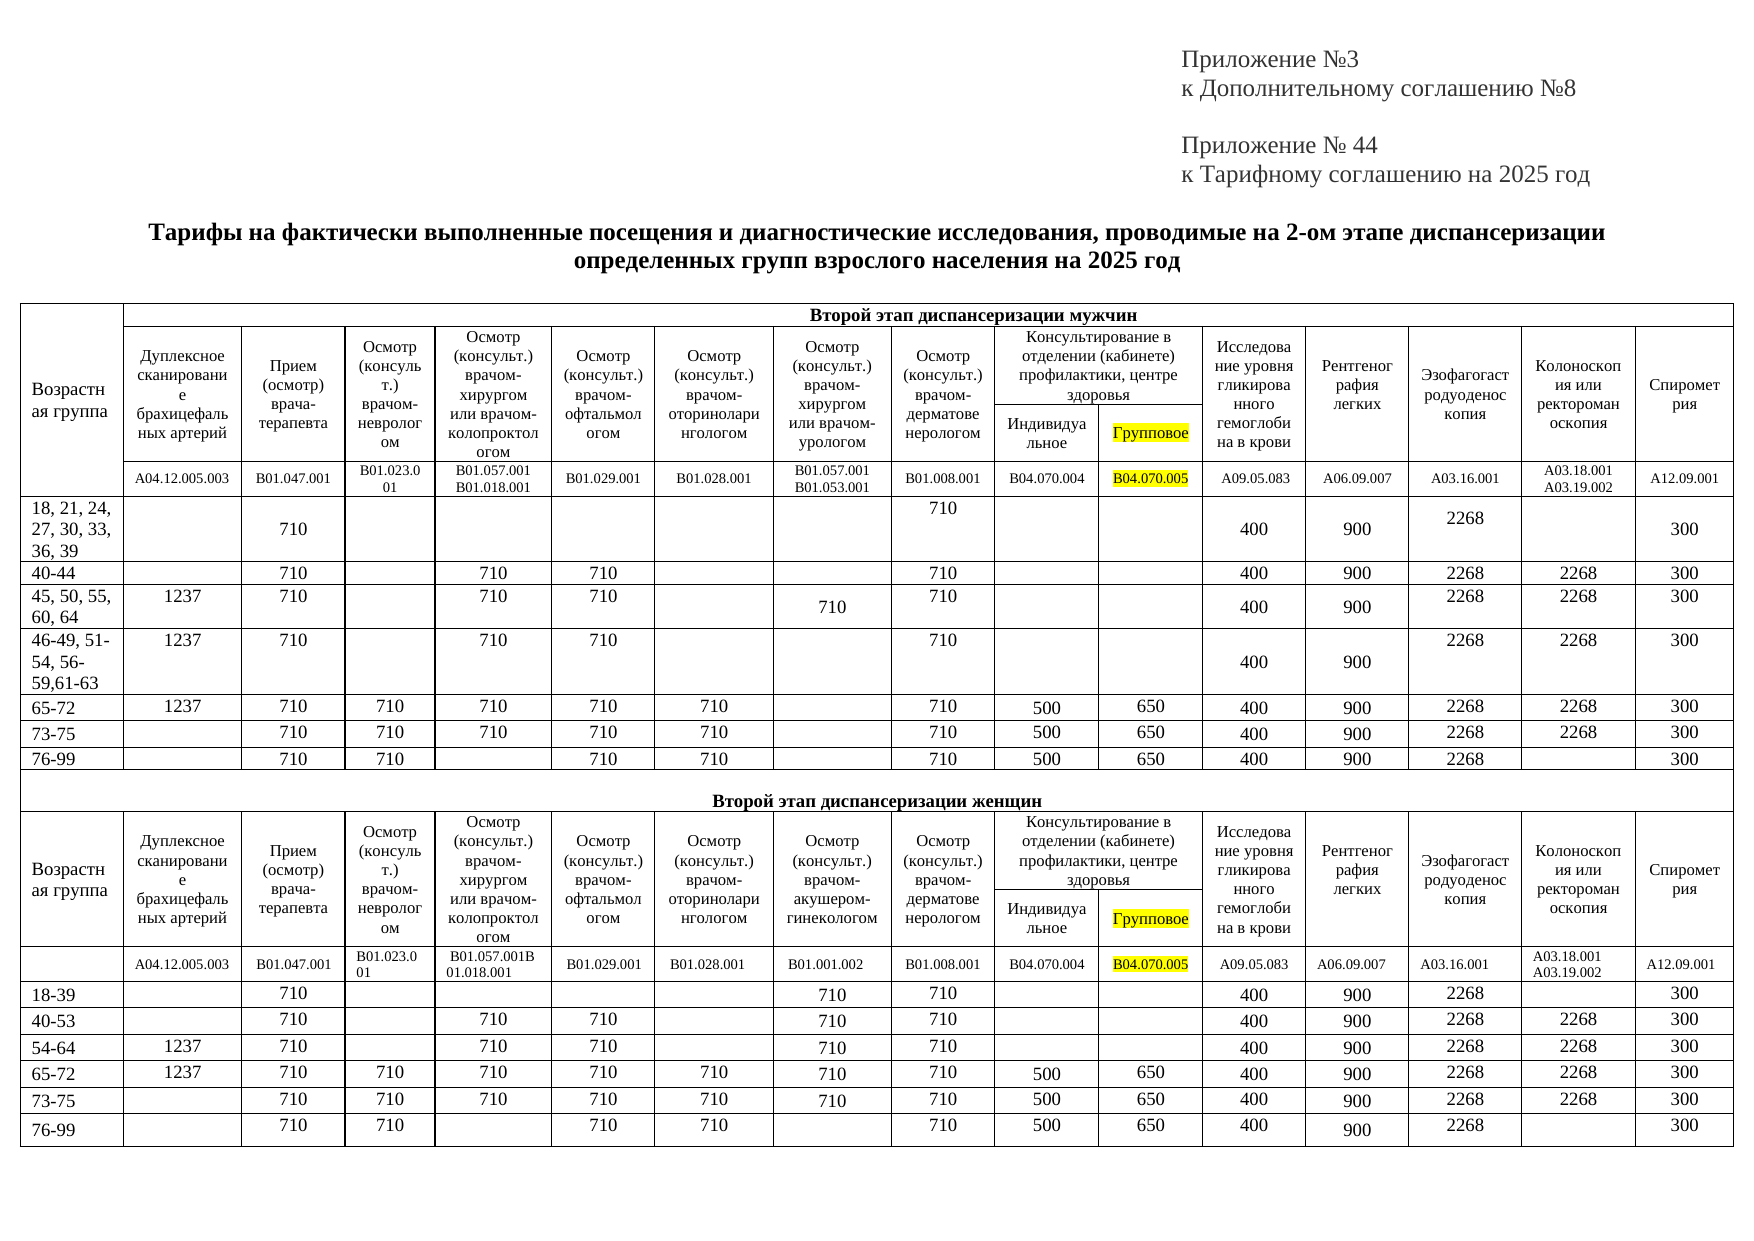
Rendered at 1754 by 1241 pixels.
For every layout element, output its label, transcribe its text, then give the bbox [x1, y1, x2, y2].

table_cell 710 [436, 695, 551, 720]
table_cell 710 [552, 1114, 654, 1146]
table_cell [124, 1008, 241, 1034]
table_cell [655, 1008, 773, 1034]
table_cell 900 [1306, 629, 1408, 694]
table_cell A03.18.001 А03.19.002 [1522, 947, 1635, 981]
table_cell Групповое [1099, 890, 1202, 946]
table_cell [346, 1008, 434, 1034]
table_cell B01.029.001 [552, 462, 654, 496]
table_cell 710 [346, 1061, 434, 1087]
table_cell B01.029.001 [552, 947, 654, 981]
table_cell 300 [1636, 1061, 1733, 1087]
table_cell 2268 [1409, 562, 1521, 584]
table_cell Осмотр (консульт.) врачом-оториноларингологом [655, 812, 773, 946]
table_cell [552, 982, 654, 1007]
table_cell A03.18.001 А03.19.002 [1522, 462, 1635, 496]
text Приложение № 44 [1181, 131, 1636, 159]
table_cell [1099, 562, 1202, 584]
table_cell 1237 [124, 629, 241, 694]
table_cell 300 [1636, 1114, 1733, 1146]
table_cell 710 [242, 1035, 344, 1060]
table_cell B01.023.001 [346, 462, 434, 496]
table_cell 300 [1636, 629, 1733, 694]
table_cell [655, 629, 773, 694]
table_cell 710 [552, 629, 654, 694]
table_cell 710 [242, 585, 344, 628]
table_cell 710 [552, 1035, 654, 1060]
table_cell Рентгеног рафия легких [1306, 812, 1408, 946]
table_cell 900 [1306, 721, 1408, 747]
table_cell 2268 [1409, 695, 1521, 720]
table_cell Дуплексное сканирование брахицефальных артерий [124, 812, 241, 946]
table_cell 710 [436, 1008, 551, 1034]
table_cell 2268 [1522, 695, 1635, 720]
table_cell 2268 [1409, 497, 1521, 561]
table_cell Колоноскопия или ректороманоскопия [1522, 327, 1635, 461]
table_cell 710 [242, 721, 344, 747]
table_cell A03.16.001 [1409, 462, 1521, 496]
table_cell Дуплексное сканирование брахицефальных артерий [124, 327, 241, 461]
table_cell 710 [892, 1088, 994, 1113]
table_cell 300 [1636, 695, 1733, 720]
table_cell 710 [436, 562, 551, 584]
table_cell 710 [552, 1088, 654, 1113]
table_cell 710 [436, 585, 551, 628]
table_cell 300 [1636, 982, 1733, 1007]
table_cell [346, 562, 434, 584]
table_cell 2268 [1409, 1114, 1521, 1146]
table_cell B01.028.001 [655, 947, 773, 981]
table_cell Индивидуальное [995, 405, 1098, 461]
table_cell 500 [995, 1061, 1098, 1087]
table_cell Колоноскопия или ректороманоскопия [1522, 812, 1635, 946]
table_cell 73-75 [21, 1088, 123, 1113]
table_cell 710 [242, 1114, 344, 1146]
table_cell 710 [655, 748, 773, 769]
text к Тарифному соглашению на 2025 год [1181, 159, 1636, 188]
table_cell В04.070.004 [995, 462, 1098, 496]
table_cell [774, 497, 891, 561]
table_cell 2268 [1409, 1088, 1521, 1113]
table_cell 710 [346, 1088, 434, 1113]
table_cell [1522, 982, 1635, 1007]
table_cell Эзофагогастродуоденоскопия [1409, 327, 1521, 461]
table_cell 2268 [1522, 562, 1635, 584]
table_cell 710 [774, 1088, 891, 1113]
table_cell 710 [242, 497, 344, 561]
table_cell [124, 721, 241, 747]
table_cell Спирометрия [1636, 812, 1733, 946]
table_cell 65-72 [21, 695, 123, 720]
table_cell 900 [1306, 1035, 1408, 1060]
table_cell Осмотр (консульт.) врачом-дерматовенерологом [892, 327, 994, 461]
table_cell [995, 585, 1098, 628]
table_cell Спирометрия [1636, 327, 1733, 461]
table_cell A12.09.001 [1636, 947, 1733, 981]
table_cell 710 [552, 1061, 654, 1087]
table_cell 710 [892, 1008, 994, 1034]
table_cell 710 [346, 695, 434, 720]
table_cell A06.09.007 [1306, 947, 1408, 981]
table_cell [995, 1035, 1098, 1060]
table_header [124, 304, 213, 326]
table_cell 400 [1203, 497, 1305, 561]
table_cell 500 [995, 1114, 1098, 1146]
table_cell Прием (осмотр) врача-терапевта [242, 327, 344, 461]
table_cell 2268 [1409, 1035, 1521, 1060]
table_cell 76-99 [21, 1114, 123, 1146]
table_cell 400 [1203, 562, 1305, 584]
table_cell 400 [1203, 1008, 1305, 1034]
table_cell [1522, 497, 1635, 561]
table_cell [1522, 1114, 1635, 1146]
table_cell 710 [892, 497, 994, 561]
table_cell 2268 [1409, 1008, 1521, 1034]
table_cell Второй этап диспансеризации женщин [21, 770, 1733, 811]
table_cell Осмотр (консульт.) врачом-неврологом [346, 327, 434, 461]
table_cell Осмотр (консульт.) врачом-офтальмологом [552, 327, 654, 461]
table_cell [1099, 1035, 1202, 1060]
table_cell 2268 [1409, 748, 1521, 769]
table_cell 2268 [1409, 982, 1521, 1007]
table_cell Исследование уровня гликированного гемоглобина в крови [1203, 327, 1305, 461]
text Тарифы на фактически выполненные посещения и диагностические исследования, проводимые на 2-ом этапе диспансеризации определенных групп взрослого населения на 2025 год [118, 217, 1636, 274]
table_cell [346, 629, 434, 694]
table_cell [124, 748, 241, 769]
table_cell 46-49, 51-54, 56-59,61-63 [21, 629, 123, 694]
table_cell 400 [1203, 695, 1305, 720]
table_cell 710 [242, 695, 344, 720]
table_cell 710 [892, 629, 994, 694]
table_cell 400 [1203, 1114, 1305, 1146]
table_cell 710 [774, 1008, 891, 1034]
table_cell Осмотр (консульт.) врачом-офтальмологом [552, 812, 654, 946]
table_cell 500 [995, 1088, 1098, 1113]
table_cell [774, 748, 891, 769]
table_cell Исследование уровня гликированного гемоглобина в крови [1203, 812, 1305, 946]
table_cell [436, 497, 551, 561]
table_header Второй этап диспансеризации мужчин [213, 304, 1733, 326]
table_cell 710 [436, 1061, 551, 1087]
table_cell 2268 [1409, 629, 1521, 694]
table_cell 710 [552, 721, 654, 747]
table_cell 2268 [1522, 1035, 1635, 1060]
table_cell 1237 [124, 1061, 241, 1087]
table_cell B01.008.001 [892, 947, 994, 981]
table_cell [995, 982, 1098, 1007]
table_cell 400 [1203, 721, 1305, 747]
table_cell [995, 497, 1098, 561]
table_cell [21, 947, 123, 981]
table_cell 710 [552, 562, 654, 584]
table_cell Прием (осмотр) врача-терапевта [242, 812, 344, 946]
table_cell 710 [552, 748, 654, 769]
table_cell 650 [1099, 695, 1202, 720]
text Приложение №3 [1181, 44, 1636, 73]
table_cell 300 [1636, 721, 1733, 747]
table_cell [995, 629, 1098, 694]
table_cell 710 [242, 1088, 344, 1113]
table_cell 900 [1306, 1061, 1408, 1087]
table_cell [995, 562, 1098, 584]
table_cell Осмотр (консульт.) врачом-неврологом [346, 812, 434, 946]
table_cell [124, 982, 241, 1007]
table_cell Рентгеног рафия легких [1306, 327, 1408, 461]
table_cell 710 [552, 585, 654, 628]
table_cell B01.028.001 [655, 462, 773, 496]
table_cell [124, 1088, 241, 1113]
table_cell 300 [1636, 1035, 1733, 1060]
table_cell 710 [892, 1035, 994, 1060]
table_cell 400 [1203, 1035, 1305, 1060]
table_cell 710 [892, 1114, 994, 1146]
table_cell 54-64 [21, 1035, 123, 1060]
table_cell 710 [892, 695, 994, 720]
table_cell 45, 50, 55, 60, 64 [21, 585, 123, 628]
table_cell 710 [892, 585, 994, 628]
table_cell Осмотр (консульт.) врачом-хирургом или врачом-урологом [774, 327, 891, 461]
table_cell 710 [655, 721, 773, 747]
table_cell B01.047.001 [242, 947, 344, 981]
table_cell 710 [774, 585, 891, 628]
table_cell 650 [1099, 748, 1202, 769]
table_cell 300 [1636, 497, 1733, 561]
table_cell [124, 497, 241, 561]
table_cell [774, 721, 891, 747]
table_cell Индивидуальное [995, 890, 1098, 946]
table_cell [436, 748, 551, 769]
table_cell 710 [655, 695, 773, 720]
table_cell 900 [1306, 695, 1408, 720]
table_cell [655, 497, 773, 561]
table_cell A04.12.005.003 [124, 947, 241, 981]
table_cell Групповое [1099, 405, 1202, 461]
table_cell 73-75 [21, 721, 123, 747]
table_cell 710 [242, 629, 344, 694]
table_cell 2268 [1409, 721, 1521, 747]
table_cell 2268 [1409, 1061, 1521, 1087]
table_cell 900 [1306, 1114, 1408, 1146]
table_cell Консультирование в отделении (кабинете) профилактики, центре здоровья [995, 327, 1202, 403]
table_cell 1237 [124, 695, 241, 720]
table_cell [436, 982, 551, 1007]
table_cell 300 [1636, 562, 1733, 584]
table_cell [346, 1035, 434, 1060]
table_cell [774, 1114, 891, 1146]
table_cell 400 [1203, 748, 1305, 769]
table_cell A03.16.001 [1409, 947, 1521, 981]
table_cell 300 [1636, 1088, 1733, 1113]
table_cell 710 [655, 1061, 773, 1087]
table_cell Осмотр (консульт.) врачом-хирургом или врачом-колопроктологом [436, 327, 551, 461]
table_cell 2268 [1522, 1088, 1635, 1113]
table_cell 710 [774, 1035, 891, 1060]
table_cell 300 [1636, 748, 1733, 769]
table_cell [774, 695, 891, 720]
table_cell 710 [436, 721, 551, 747]
table_cell [774, 629, 891, 694]
table_cell 40-53 [21, 1008, 123, 1034]
table_cell [1522, 748, 1635, 769]
table_cell [774, 562, 891, 584]
table_cell 65-72 [21, 1061, 123, 1087]
table_cell 710 [774, 982, 891, 1007]
table_cell А09.05.083 [1203, 947, 1305, 981]
table_cell Осмотр (консульт.) врачом-акушером-гинекологом [774, 812, 891, 946]
table_cell 500 [995, 748, 1098, 769]
table_cell В01.057.001 В01.018.001 [436, 462, 551, 496]
table_cell 300 [1636, 585, 1733, 628]
table_cell A04.12.005.003 [124, 462, 241, 496]
table_cell 900 [1306, 585, 1408, 628]
table_cell 710 [552, 1008, 654, 1034]
table_cell A12.09.001 [1636, 462, 1733, 496]
table_cell [655, 1035, 773, 1060]
table_cell 710 [436, 1088, 551, 1113]
table_cell 710 [552, 695, 654, 720]
table_cell 710 [436, 629, 551, 694]
table_cell 710 [436, 1035, 551, 1060]
table_cell 400 [1203, 629, 1305, 694]
table_cell В04.070.005 [1099, 947, 1202, 981]
table_cell B01.001.002 [774, 947, 891, 981]
table_cell 40-44 [21, 562, 123, 584]
table_cell 900 [1306, 982, 1408, 1007]
table_cell 400 [1203, 982, 1305, 1007]
table_cell [655, 982, 773, 1007]
table_cell 900 [1306, 497, 1408, 561]
table_cell 2268 [1522, 629, 1635, 694]
table_cell 710 [892, 562, 994, 584]
table_cell [1099, 585, 1202, 628]
table_cell 900 [1306, 1008, 1408, 1034]
table_cell [1099, 982, 1202, 1007]
table_cell 1237 [124, 585, 241, 628]
table_cell 500 [995, 721, 1098, 747]
table_cell 18-39 [21, 982, 123, 1007]
table_cell 650 [1099, 1114, 1202, 1146]
table_cell 2268 [1522, 585, 1635, 628]
table_cell [124, 1114, 241, 1146]
table_cell [1099, 629, 1202, 694]
table_cell 710 [655, 1114, 773, 1146]
table_cell 710 [892, 1061, 994, 1087]
table_cell [1099, 1008, 1202, 1034]
table_cell Осмотр (консульт.) врачом-дерматовенерологом [892, 812, 994, 946]
table_cell 710 [892, 721, 994, 747]
table_cell B01.008.001 [892, 462, 994, 496]
table_cell [655, 562, 773, 584]
table_cell 710 [242, 1061, 344, 1087]
table_cell Осмотр (консульт.) врачом-оториноларингологом [655, 327, 773, 461]
table_cell B01.023.001 [346, 947, 434, 981]
table_cell 400 [1203, 585, 1305, 628]
table_cell Осмотр (консульт.) врачом-хирургом или врачом-колопроктологом [436, 812, 551, 946]
table_cell Эзофагогастродуоденоскопия [1409, 812, 1521, 946]
table_cell 710 [892, 982, 994, 1007]
table_cell Возрастная группа [21, 812, 123, 946]
table_cell [346, 497, 434, 561]
table_cell А09.05.083 [1203, 462, 1305, 496]
table_cell 900 [1306, 748, 1408, 769]
table_cell 710 [655, 1088, 773, 1113]
table_cell 650 [1099, 1061, 1202, 1087]
table_cell В04.070.004 [995, 947, 1098, 981]
table_cell 710 [242, 982, 344, 1007]
table_cell B01.047.001 [242, 462, 344, 496]
table_cell 2268 [1522, 721, 1635, 747]
table_cell 710 [242, 562, 344, 584]
table_cell 2268 [1522, 1061, 1635, 1087]
table_cell A06.09.007 [1306, 462, 1408, 496]
table_cell 710 [892, 748, 994, 769]
table_cell 710 [346, 748, 434, 769]
table_cell 710 [346, 1114, 434, 1146]
table_cell 76-99 [21, 748, 123, 769]
table_cell [995, 1008, 1098, 1034]
table_cell [124, 562, 241, 584]
table_cell 650 [1099, 1088, 1202, 1113]
table_cell 710 [242, 748, 344, 769]
text к Дополнительному соглашению №8 [1181, 73, 1636, 102]
table_cell В01.057.001 В01.053.001 [774, 462, 891, 496]
table_cell 900 [1306, 562, 1408, 584]
table_cell 400 [1203, 1088, 1305, 1113]
table_cell Консультирование в отделении (кабинете) профилактики, центре здоровья [995, 812, 1202, 889]
table_cell В04.070.005 [1099, 462, 1202, 496]
table_cell 2268 [1522, 1008, 1635, 1034]
table_cell [552, 497, 654, 561]
table_cell 300 [1636, 1008, 1733, 1034]
table_cell 18, 21, 24, 27, 30, 33, 36, 39 [21, 497, 123, 561]
table_cell 650 [1099, 721, 1202, 747]
table_cell [1099, 497, 1202, 561]
table_cell 2268 [1409, 585, 1521, 628]
table_cell 400 [1203, 1061, 1305, 1087]
table_cell 710 [346, 721, 434, 747]
table_cell [346, 585, 434, 628]
table_cell 500 [995, 695, 1098, 720]
table_cell 710 [774, 1061, 891, 1087]
table_cell 710 [242, 1008, 344, 1034]
table_cell [436, 1114, 551, 1146]
table_cell [346, 982, 434, 1007]
table_cell [655, 585, 773, 628]
table_cell В01.057.001В01.018.001 [436, 947, 551, 981]
table_cell 1237 [124, 1035, 241, 1060]
table_header Возрастная группа [21, 304, 123, 496]
table_cell 900 [1306, 1088, 1408, 1113]
